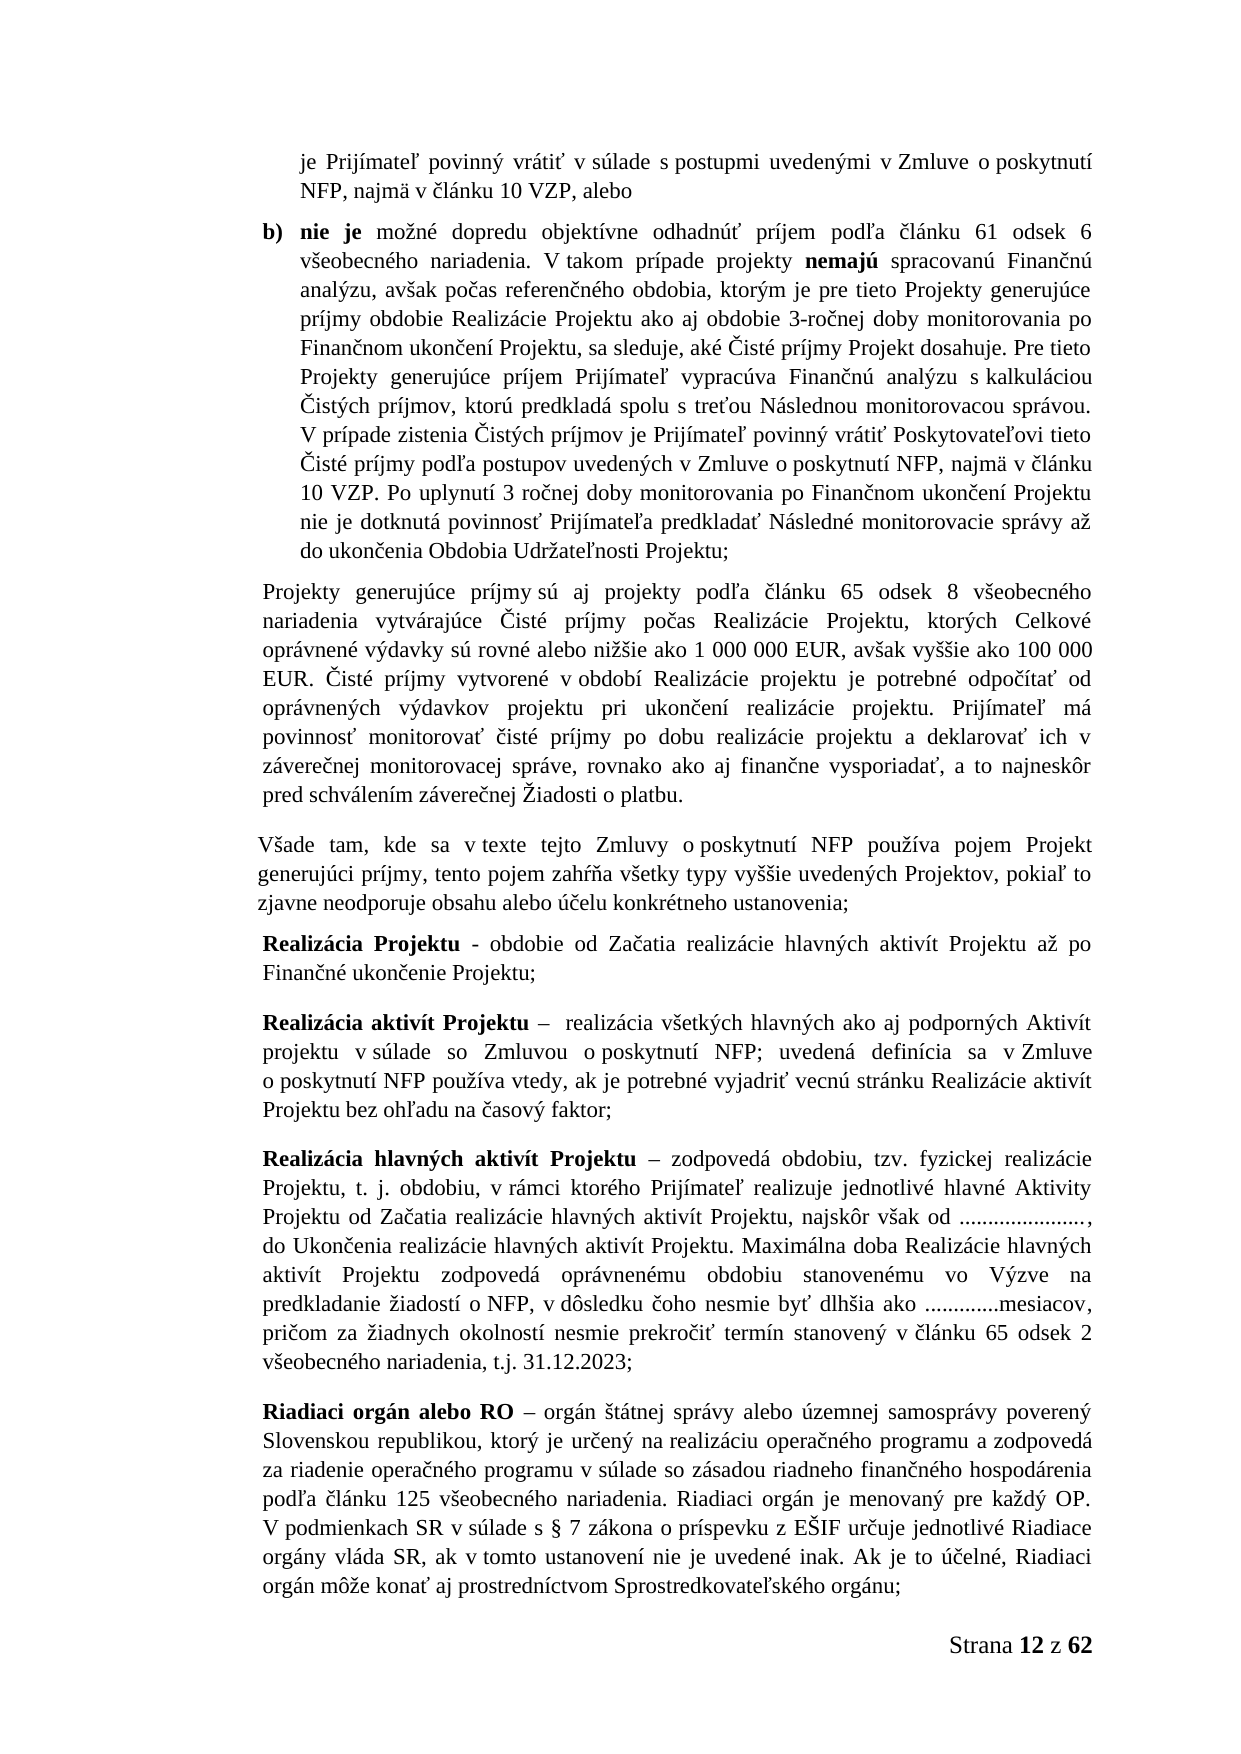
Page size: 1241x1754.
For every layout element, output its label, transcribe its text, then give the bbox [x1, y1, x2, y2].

text Riadiaci orgán alebo RO – orgán štátnej správy alebo územnej samosprávy poverený Slovenskou republikou, ktorý je určený na realizáciu operačného programu a zodpovedá za riadenie operačného programu v súlade so zásadou riadneho finančného hospodárenia podľa článku 125 všeobecného nariadenia. Riadiaci orgán je menovaný pre každý OP. V podmienkach SR v súlade s § 7 zákona o príspevku z EŠIF určuje jednotlivé Riadiace orgány vláda SR, ak v tomto ustanovení nie je uvedené inak. Ak je to účelné, Riadiaci orgán môže konať aj prostredníctvom Sprostredkovateľského orgánu; [262, 1398, 1092, 1598]
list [262, 148, 1092, 203]
list nie je možné dopredu objektívne odhadnúť príjem podľa článku 61 odsek 6 všeobecného nariadenia. V takom prípade projekty nemajú spracovanú Finančnú analýzu, avšak počas referenčného obdobia, ktorým je pre tieto Projekty generujúce príjmy obdobie Realizácie Projektu ako aj obdobie 3-ročnej doby monitorovania po Finančnom ukončení Projektu, sa sleduje, aké Čisté príjmy Projekt dosahuje. Pre tieto Projekty generujúce príjem Prijímateľ vypracúva Finančnú analýzu s kalkuláciou Čistých príjmov, ktorú predkladá spolu s treťou Následnou monitorovacou správou. V prípade zistenia Čistých príjmov je Prijímateľ povinný vrátiť Poskytovateľovi tieto Čisté príjmy podľa postupov uvedených v Zmluve o poskytnutí NFP, najmä v článku 10 VZP. Po uplynutí 3 ročnej doby monitorovania po Finančnom ukončení Projektu nie je dotknutá povinnosť Prijímateľa predkladať Následné monitorovacie správy až do ukončenia Obdobia Udržateľnosti Projektu; [262, 218, 1092, 563]
text Realizácia aktivít Projektu – realizácia všetkých hlavných ako aj podporných Aktivít projektu v súlade so Zmluvou o poskytnutí NFP; uvedená definícia sa v Zmluve o poskytnutí NFP používa vtedy, ak je potrebné vyjadriť vecnú stránku Realizácie aktivít Projektu bez ohľadu na časový faktor; [262, 1009, 1092, 1122]
text Realizácia Projektu - obdobie od Začatia realizácie hlavných aktivít Projektu až po Finančné ukončenie Projektu; [262, 930, 1092, 985]
text Realizácia hlavných aktivít Projektu – zodpovedá obdobiu, tzv. fyzickej realizácie Projektu, t. j. obdobiu, v rámci ktorého Prijímateľ realizuje jednotlivé hlavné Aktivity Projektu od Začatia realizácie hlavných aktivít Projektu, najskôr však od ......................, do Ukončenia realizácie hlavných aktivít Projektu. Maximálna doba Realizácie hlavných aktivít Projektu zodpovedá oprávnenému obdobiu stanovenému vo Výzve na predkladanie žiadostí o NFP, v dôsledku čoho nesmie byť dlhšia ako .............mesiacov, pričom za žiadnych okolností nesmie prekročiť termín stanovený v článku 65 odsek 2 všeobecného nariadenia, t.j. 31.12.2023; [262, 1145, 1092, 1374]
text Všade tam, kde sa v texte tejto Zmluvy o poskytnutí NFP používa pojem Projekt generujúci príjmy, tento pojem zahŕňa všetky typy vyššie uvedených Projektov, pokiaľ to zjavne neodporuje obsahu alebo účelu konkrétneho ustanovenia; [257, 831, 1092, 915]
text Projekty generujúce príjmy sú aj projekty podľa článku 65 odsek 8 všeobecného nariadenia vytvárajúce Čisté príjmy počas Realizácie Projektu, ktorých Celkové oprávnené výdavky sú rovné alebo nižšie ako 1 000 000 EUR, avšak vyššie ako 100 000 EUR. Čisté príjmy vytvorené v období Realizácie projektu je potrebné odpočítať od oprávnených výdavkov projektu pri ukončení realizácie projektu. Prijímateľ má povinnosť monitorovať čisté príjmy po dobu realizácie projektu a deklarovať ich v záverečnej monitorovacej správe, rovnako ako aj finančne vysporiadať, a to najneskôr pred schválením záverečnej Žiadosti o platbu. [262, 578, 1092, 807]
